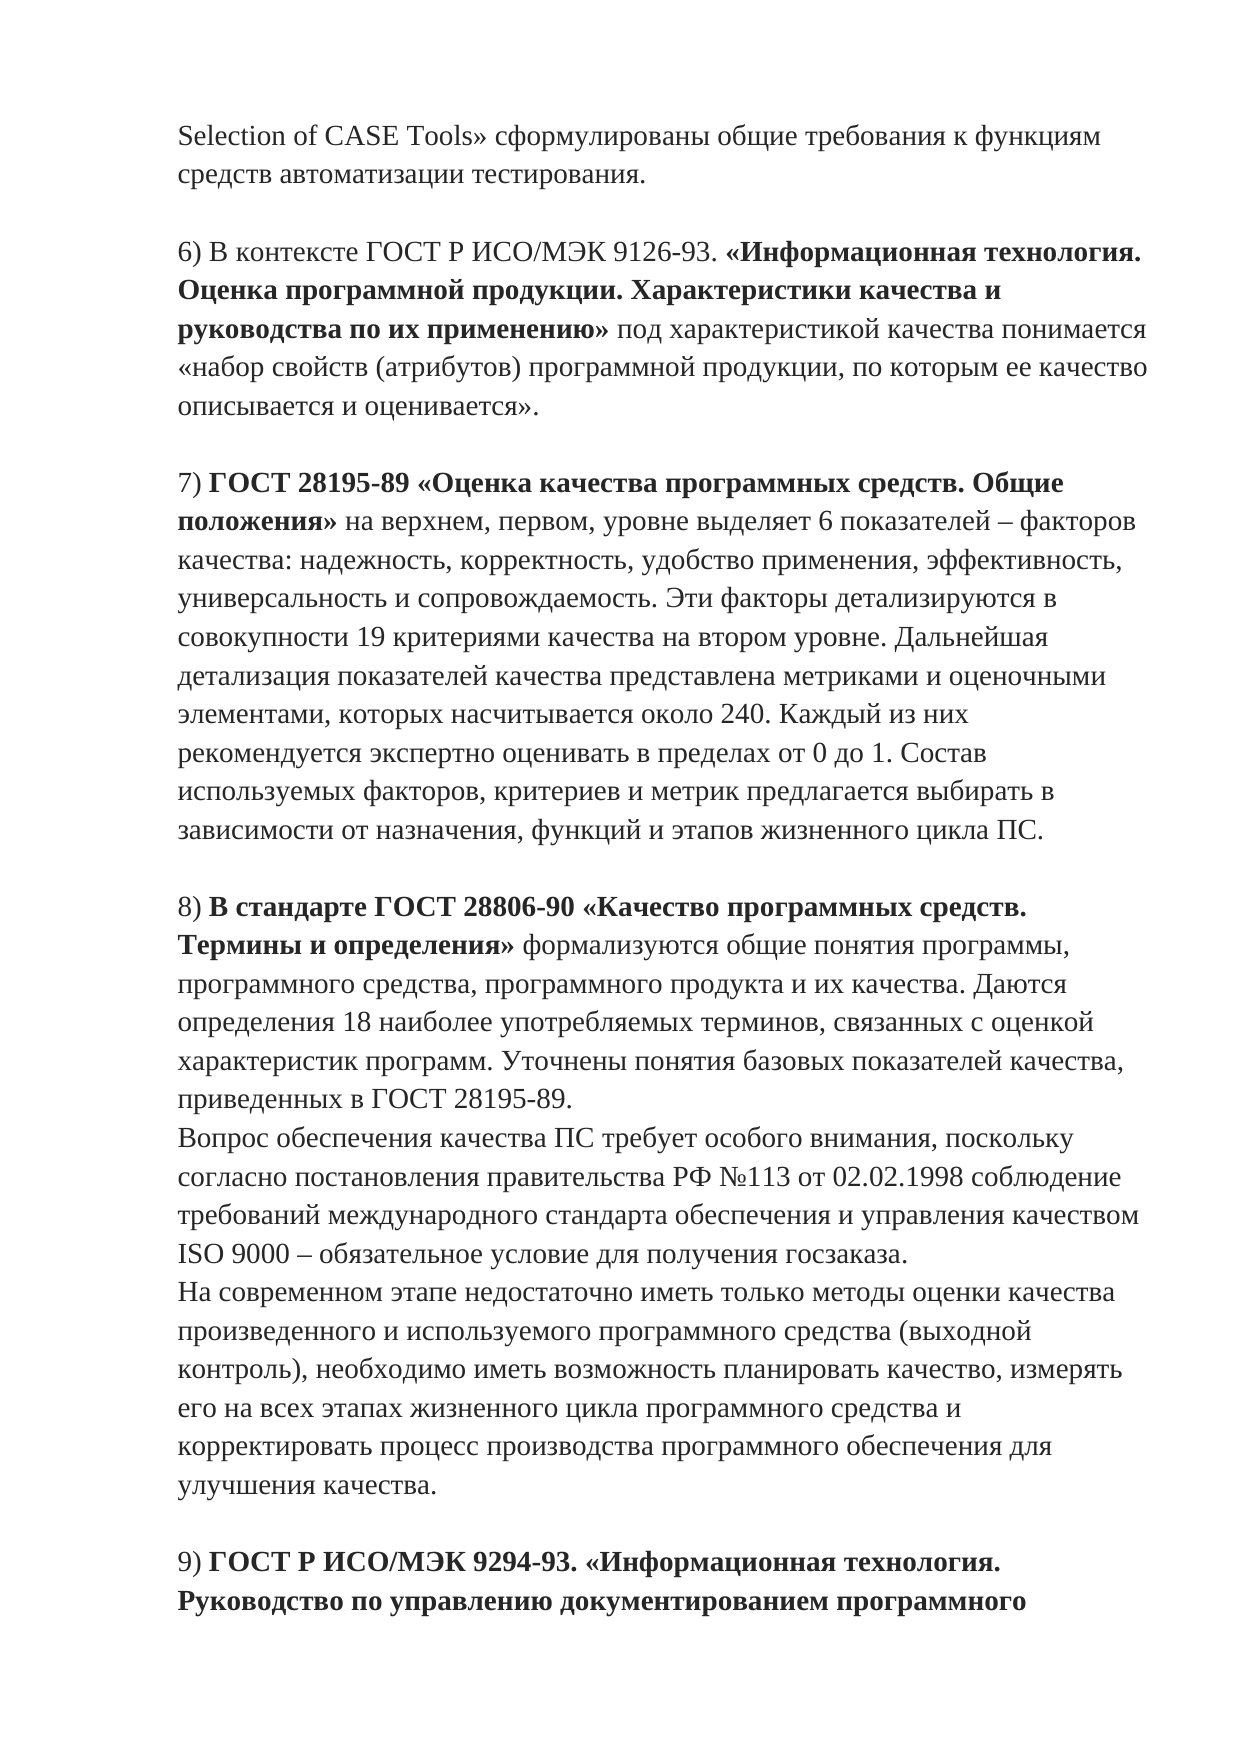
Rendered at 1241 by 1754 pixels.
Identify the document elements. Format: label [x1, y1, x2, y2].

text [177, 118, 1152, 1616]
